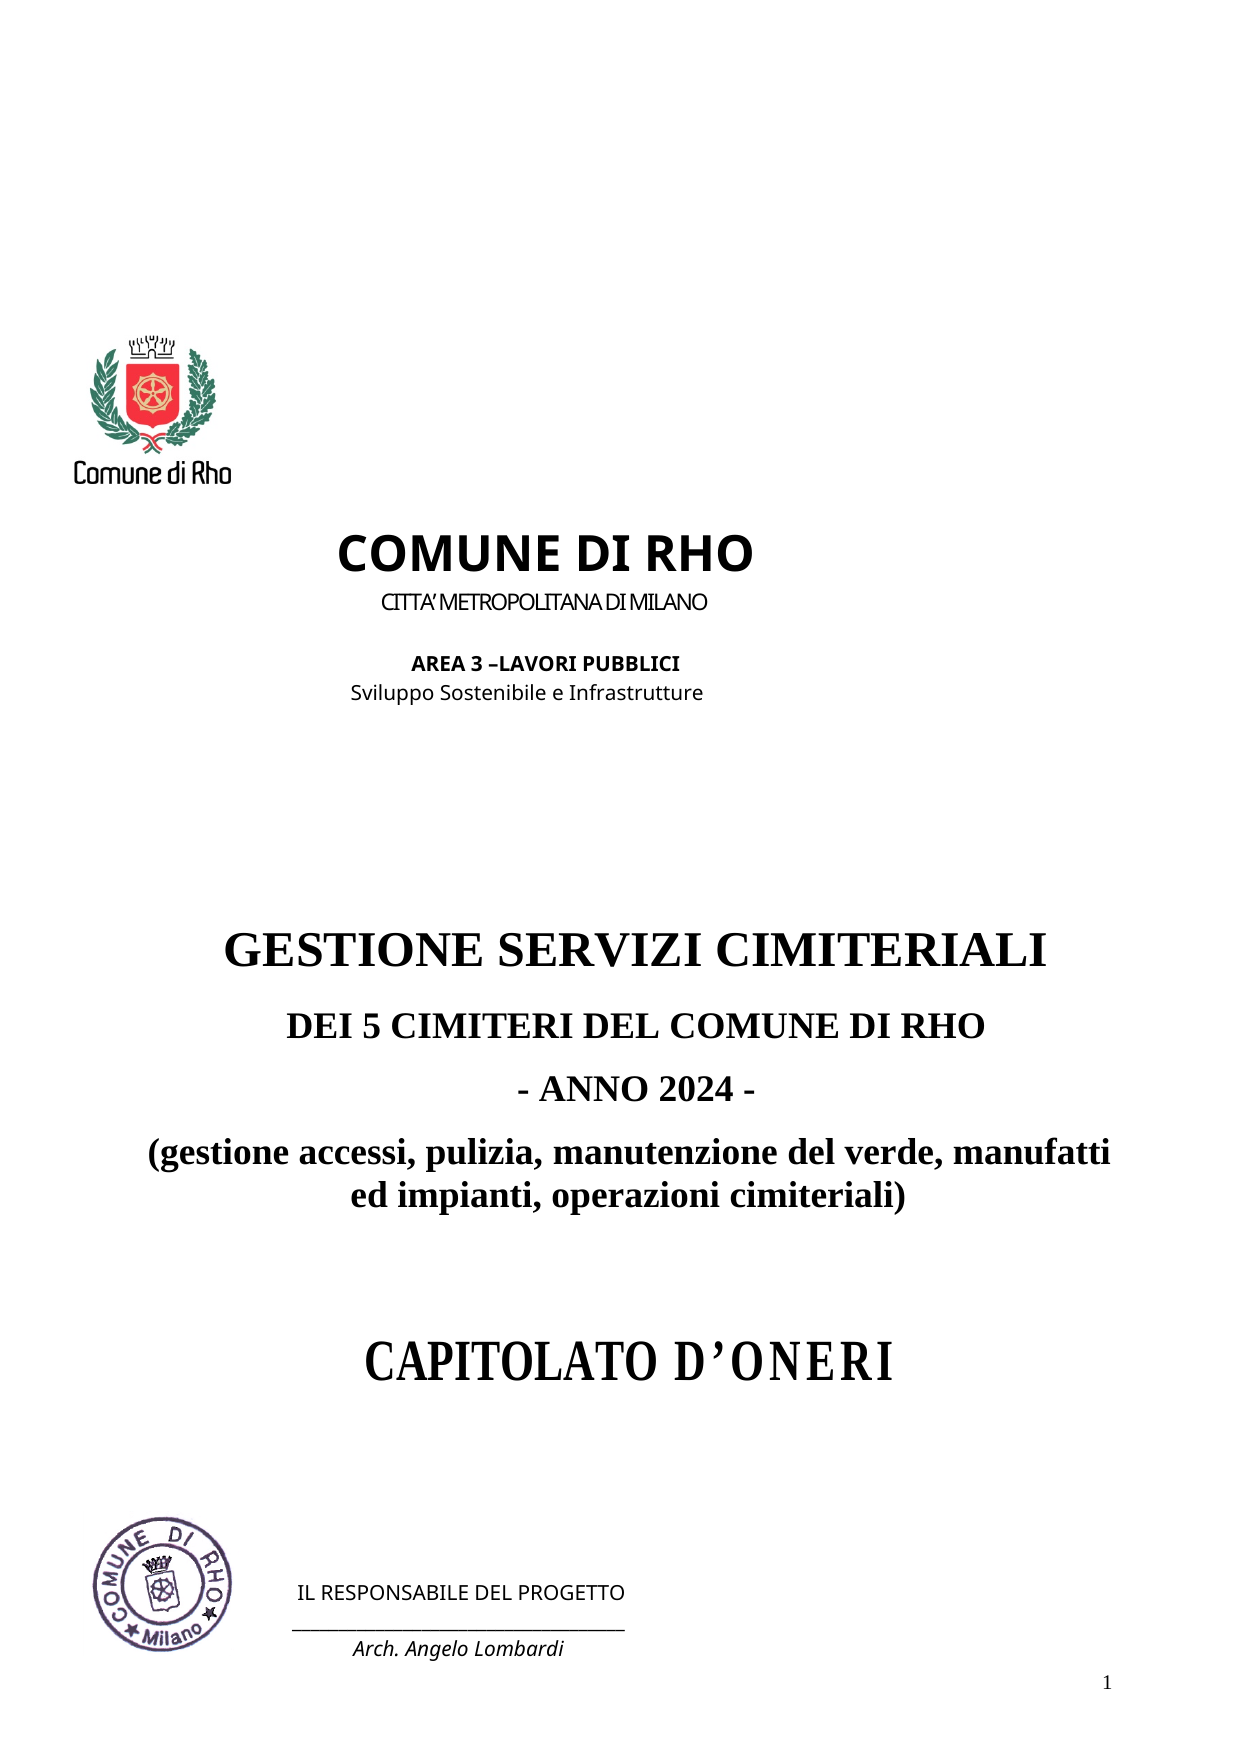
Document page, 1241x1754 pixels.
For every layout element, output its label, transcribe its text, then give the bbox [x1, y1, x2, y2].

text - ANNO 2024 - [200, 1066, 1072, 1109]
text GESTIONE SERVIZI CIMITERIALI [200, 919, 1072, 977]
picture [83, 1511, 240, 1656]
table_header COMUNE DI RHO CITTA’ METROPOLITANA DI MILANO AREA 3 –LAVORI PUBBLICI Sviluppo Sostenibile e Infrastrutture [78, 518, 976, 706]
title CAPITOLATO D’ONERI [127, 1326, 1131, 1393]
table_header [244, 1464, 673, 1663]
title (gestione accessi, pulizia, manutenzione del verde, manufatti ed impianti, operazioni cimiteriali) [127, 1129, 1131, 1216]
text DEI 5 CIMITERI DEL COMUNE DI RHO [200, 1003, 1072, 1047]
picture [42, 307, 258, 515]
table_header [71, 1464, 244, 1663]
